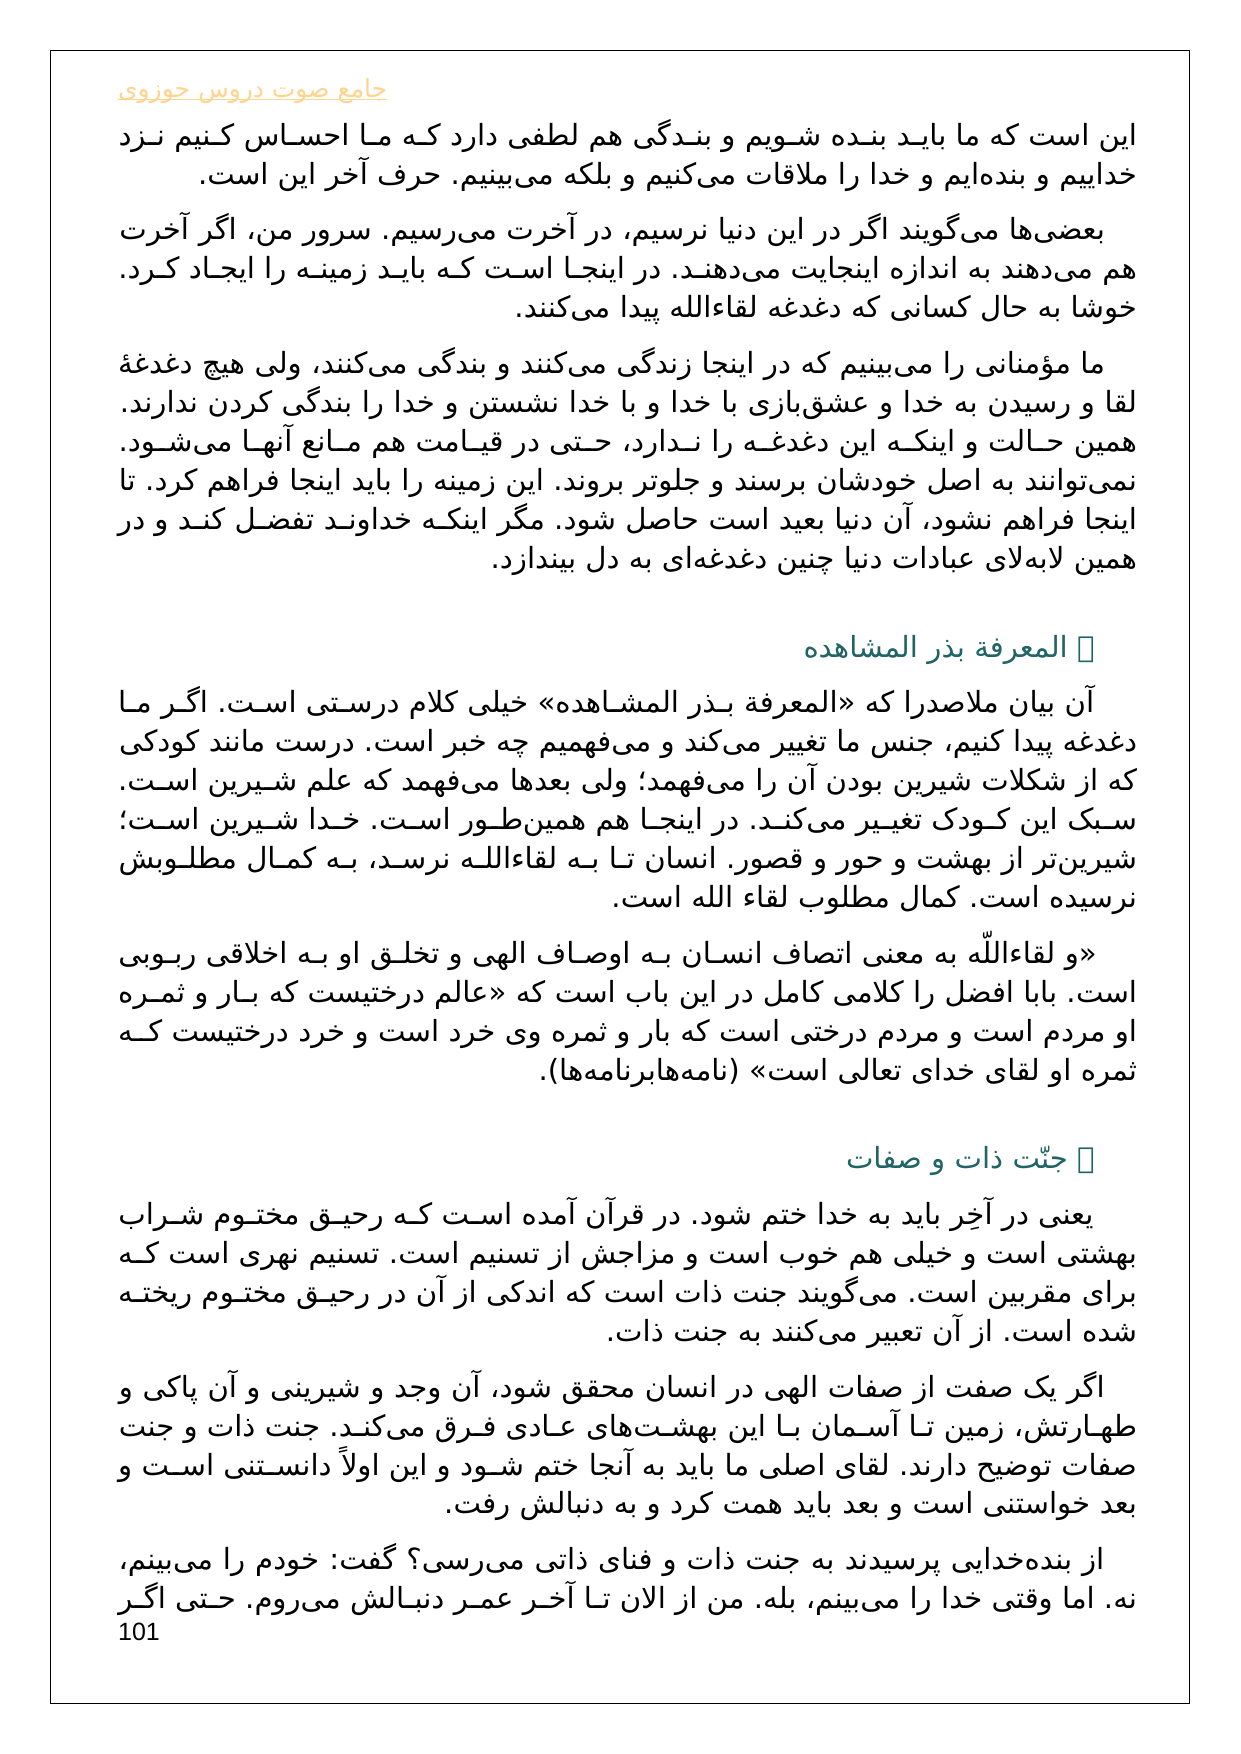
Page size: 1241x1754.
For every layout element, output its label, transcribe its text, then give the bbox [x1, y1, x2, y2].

text آن بیان ملاصدرا که «المعرفة بذر المشاهده» خیلی کلام درستی است. اگر ما دغدغه پیدا کنیم، جنس ما تغییر می‌کند و می‌فهمیم چه خبر است. درست مانند کودکی که از شکلات شیرین بودن آن را می‌فهمد؛ ولی بعدها می‌فهمد که علم شیرین است. سبک این کودک تغییر می‌کند. در اینجا هم همین‌طور است. خدا شیرین است؛ شیرین‌تر از بهشت و حور و قصور. انسان تا به لقاءالله نرسد، به کمال مطلوبش نرسیده است. کمال مطلوب لقاء الله است. [118, 686, 1137, 914]
text 🔵 المعرفة بذر المشاهده [118, 630, 1119, 664]
text بعضی‌ها می‌گویند اگر در این دنیا نرسیم، در آخرت می‌رسیم. سرور من، اگر آخرت هم می‌دهند به اندازه اینجایت می‌دهند. در اینجا است که باید زمینه را ایجاد کرد. خوشا به حال کسانی که دغدغه لقاءالله پیدا می‌کنند. [118, 213, 1137, 324]
text 🔵 جنّت ذات و صفات [118, 1142, 1119, 1176]
text اگر یک صفت از صفات الهی در انسان محقق شود، آن وجد و شیرینی و آن پاکی و طهارتش، زمین تا آسمان با این بهشت‌های عادی فرق می‌کند. جنت ذات و جنت صفات توضیح دارند. لقای اصلی ما باید به آنجا ختم شود و این اولاً دانستنی است و بعد خواستنی است و بعد باید همت کرد و به دنبالش رفت. [118, 1370, 1137, 1521]
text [118, 118, 1137, 191]
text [118, 1542, 1137, 1615]
text یعنی در آخِر باید به خدا ختم شود. در قرآن آمده است که رحیق مختوم شراب بهشتی است و خیلی هم خوب است و مزاجش از تسنیم است. تسنیم نهری است که برای مقربین است. می‌گویند جنت ذات است که اندکی از آن در رحیق مختوم ریخته شده است. از آن تعبیر می‌کنند به جنت ذات. [118, 1197, 1137, 1348]
text ما مؤمنانی را می‌بینیم که در اینجا زندگی می‌کنند و بندگی می‌کنند، ولی هیچ دغدغۀ لقا و رسیدن به خدا و عشق‌بازی با خدا و با خدا نشستن و خدا را بندگی کردن ندارند. همین حالت و اینکه این دغدغه را ندارد، حتی در قیامت هم مانع آنها می‌شود. نمی‌توانند به اصل خودشان برسند و جلوتر بروند. این زمینه را باید اینجا فراهم کرد. تا اینجا فراهم نشود، آن دنیا بعید است حاصل شود. مگر اینکه خداوند تفضل کند و در همین لابه‌لای عبادات دنیا چنین دغدغه‌ای به دل بیندازد. [118, 346, 1137, 575]
text «و لقاءاللّه به معنى اتصاف انسان به اوصاف الهى و تخلق او به اخلاقى ربوبى است. بابا افضل را كلامى كامل در اين باب است كه «عالم درختيست كه بار و ثمره او مردم است و مردم درختى است كه بار و ثمره وى خرد است و خرد درختيست كه ثمره او لقاى خداى تعالى است» (نامه‌هابرنامه‌ها). [118, 936, 1137, 1087]
